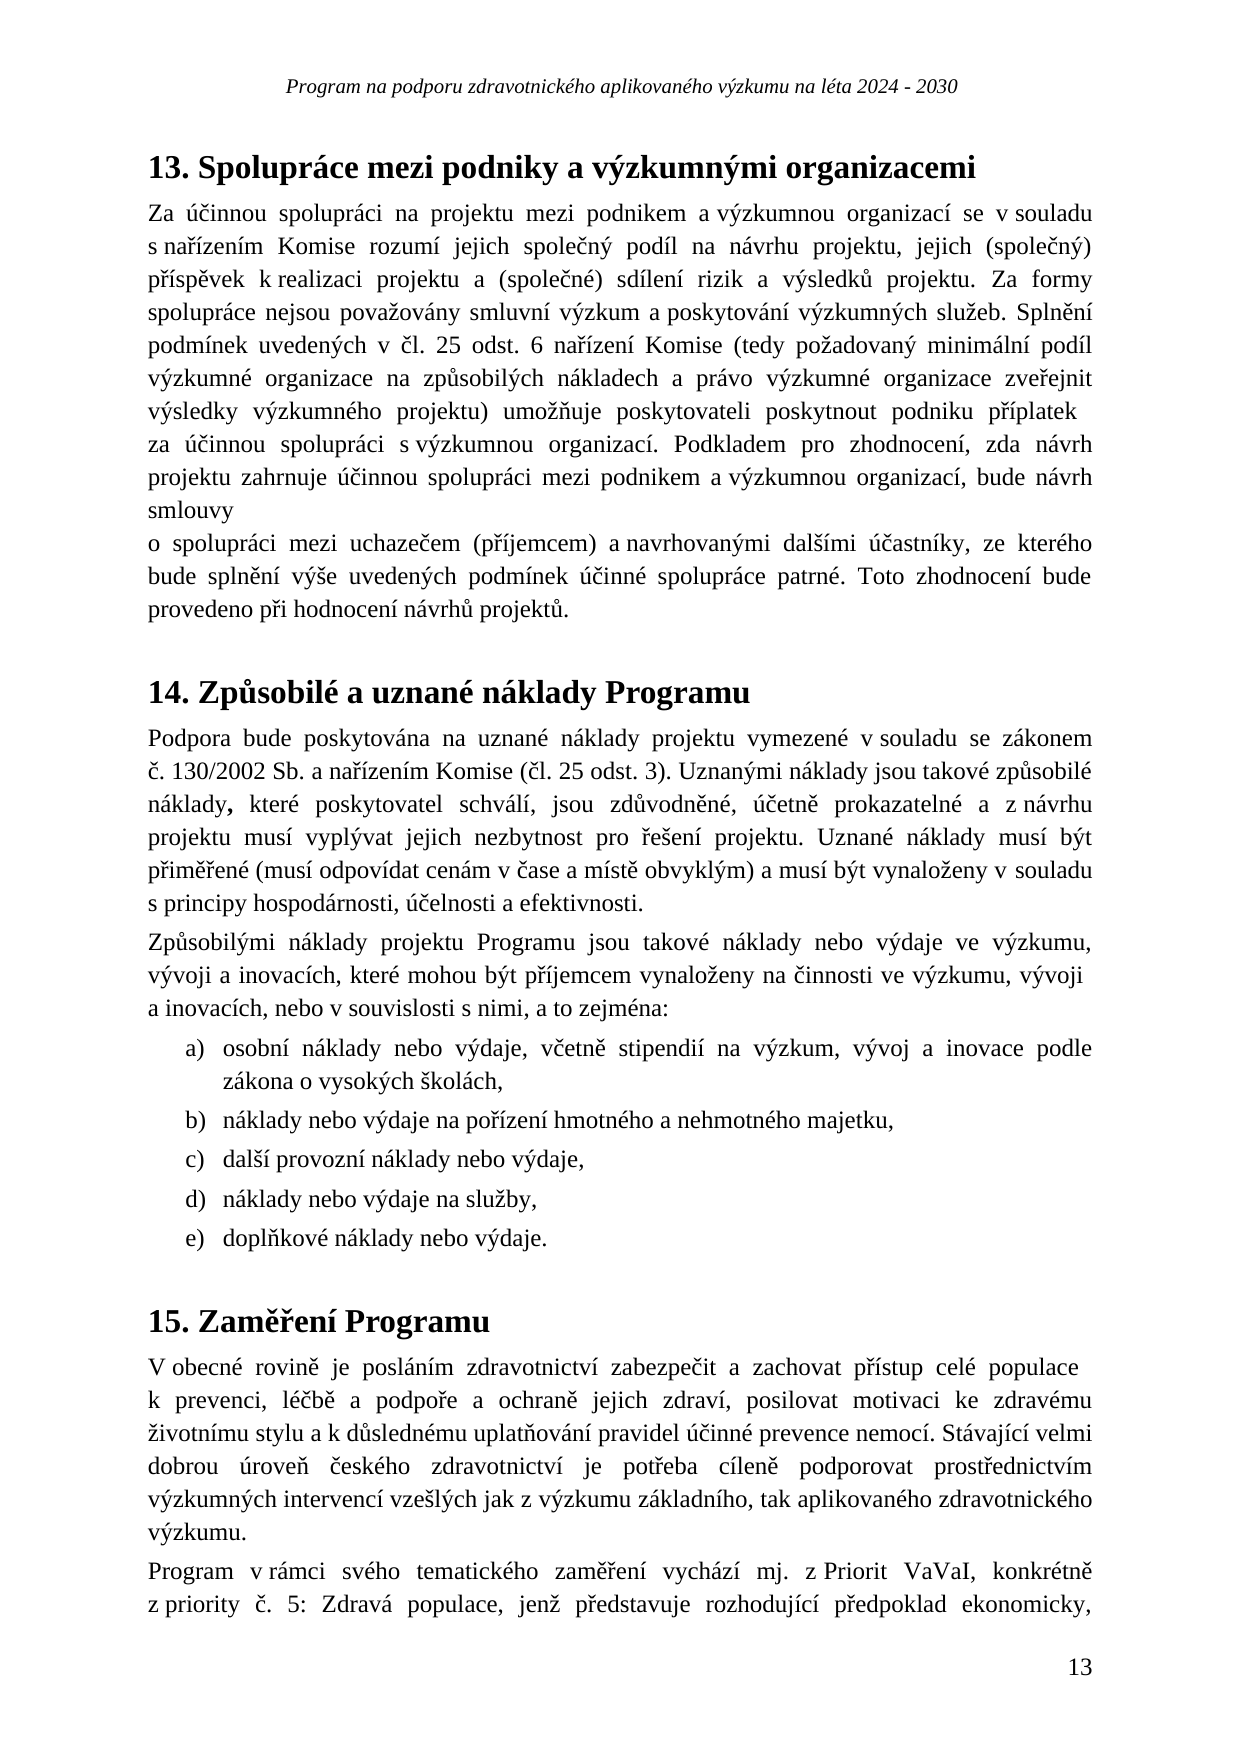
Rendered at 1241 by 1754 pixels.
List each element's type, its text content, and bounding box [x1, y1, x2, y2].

subtitle 13. Spolupráce mezi podniky a výzkumnými organizacemi [148, 148, 1093, 186]
text b) náklady nebo výdaje na pořízení hmotného a nehmotného majetku, [185, 1105, 1093, 1134]
text Podpora bude poskytována na uznané náklady projektu vymezené v souladu se zákonem č. 130/2002 Sb. a nařízením Komise (čl. 25 odst. 3). Uznanými náklady jsou takové způsobilé náklady, které poskytovatel schválí, jsou zdůvodněné, účetně prokazatelné a z návrhu projektu musí vyplývat jejich nezbytnost pro řešení projektu. Uznané náklady musí být přiměřené (musí odpovídat cenám v čase a místě obvyklým) a musí být vynaloženy v souladu s principy hospodárnosti, účelnosti a efektivnosti. [148, 723, 1093, 917]
subtitle 14. Způsobilé a uznané náklady Programu [148, 673, 1093, 711]
subtitle 15. Zaměření Programu [148, 1301, 1093, 1340]
text Za účinnou spolupráci na projektu mezi podnikem a výzkumnou organizací se v souladu s nařízením Komise rozumí jejich společný podíl na návrhu projektu, jejich (společný) příspěvek k realizaci projektu a (společné) sdílení rizik a výsledků projektu. Za formy spolupráce nejsou považovány smluvní výzkum a poskytování výzkumných služeb. Splnění podmínek uvedených v čl. 25 odst. 6 nařízení Komise (tedy požadovaný minimální podíl výzkumné organizace na způsobilých nákladech a právo výzkumné organizace zveřejnit výsledky výzkumného projektu) umožňuje poskytovateli poskytnout podniku příplatek za účinnou spolupráci s výzkumnou organizací. Podkladem pro zhodnocení, zda návrh projektu zahrnuje účinnou spolupráci mezi podnikem a výzkumnou organizací, bude návrh smlouvy o spolupráci mezi uchazečem (příjemcem) a navrhovanými dalšími účastníky, ze kterého bude splnění výše uvedených podmínek účinné spolupráce patrné. Toto zhodnocení bude provedeno při hodnocení návrhů projektů. [148, 198, 1093, 623]
text V obecné rovině je posláním zdravotnictví zabezpečit a zachovat přístup celé populace k prevenci, léčbě a podpoře a ochraně jejich zdraví, posilovat motivaci ke zdravému životnímu stylu a k důslednému uplatňování pravidel účinné prevence nemocí. Stávající velmi dobrou úroveň českého zdravotnictví je potřeba cíleně podporovat prostřednictvím výzkumných intervencí vzešlých jak z výzkumu základního, tak aplikovaného zdravotnického výzkumu. [148, 1352, 1093, 1546]
text d) náklady nebo výdaje na služby, [185, 1184, 1093, 1212]
text c) další provozní náklady nebo výdaje, [185, 1144, 1093, 1173]
text a) osobní náklady nebo výdaje, včetně stipendií na výzkum, vývoj a inovace podle zákona o vysokých školách, [185, 1033, 1093, 1094]
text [148, 1556, 1093, 1618]
text e) doplňkové náklady nebo výdaje. [185, 1223, 1093, 1252]
text Způsobilými náklady projektu Programu jsou takové náklady nebo výdaje ve výzkumu, vývoji a inovacích, které mohou být příjemcem vynaloženy na činnosti ve výzkumu, vývoji a inovacích, nebo v souvislosti s nimi, a to zejména: [148, 927, 1093, 1022]
